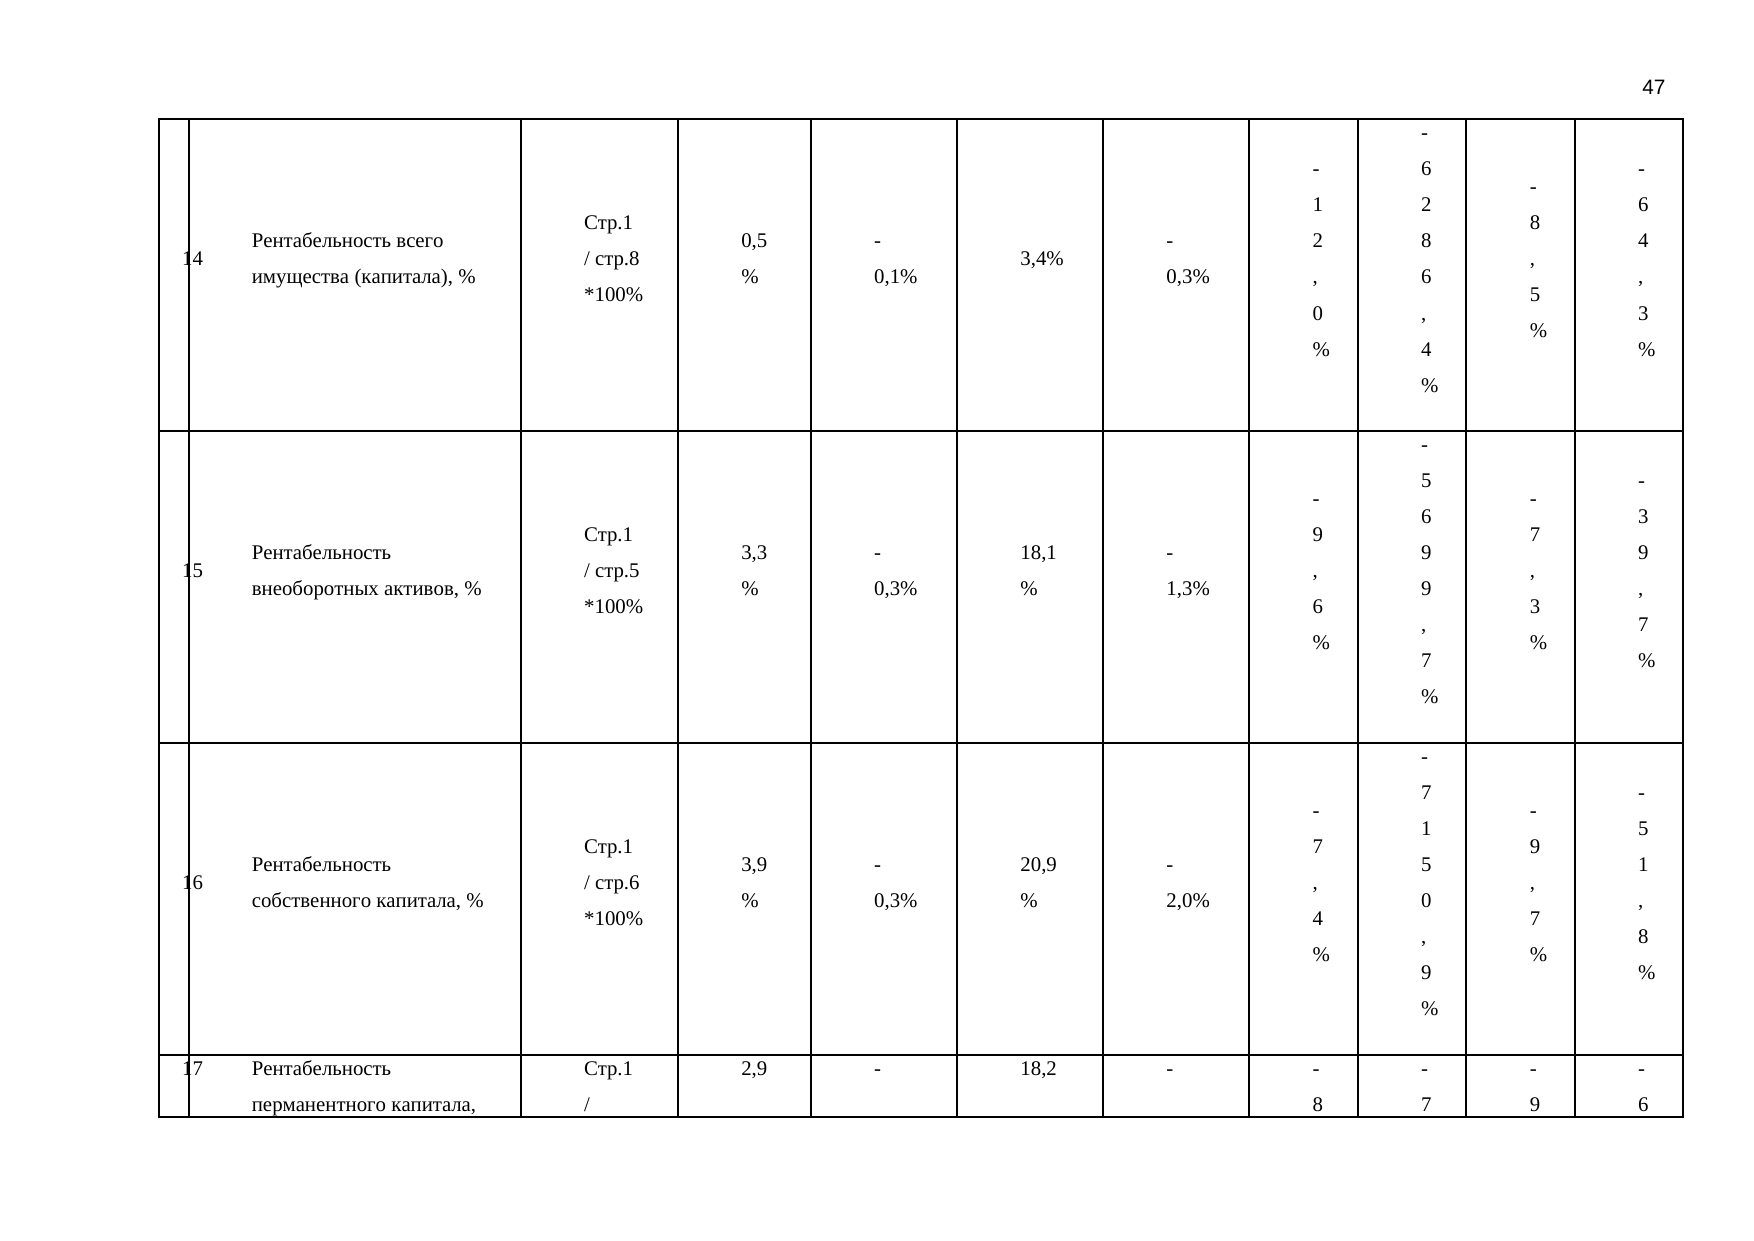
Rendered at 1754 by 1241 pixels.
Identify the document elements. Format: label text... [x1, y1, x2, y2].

table_cell 18,1% [958, 432, 1102, 742]
table_cell -0,1% [812, 120, 956, 430]
table_cell -8,5% [1467, 120, 1574, 430]
table_cell -60,3% [1576, 1056, 1682, 1116]
table_cell -8,3% [1250, 1056, 1357, 1116]
table_cell -51,8% [1576, 744, 1682, 1054]
table_cell Рентабельность внеоборотных активов, % [190, 432, 520, 742]
table_cell -9,7% [1467, 1056, 1574, 1116]
table_cell -9,7% [1467, 744, 1574, 1054]
table_cell -7,3% [1467, 432, 1574, 742]
table_cell -1,8% [1104, 1056, 1248, 1116]
table_cell -64,3% [1576, 120, 1682, 430]
table_cell -2,0% [1104, 744, 1248, 1054]
table_cell Рентабельность собственного капитала, % [190, 744, 520, 1054]
table_cell -0,2% [812, 1056, 956, 1116]
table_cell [190, 1056, 520, 1116]
table_cell 18,2% [958, 1056, 1102, 1116]
table_cell Стр.1 / стр.8 *100% [522, 120, 677, 430]
table_cell -6286,4% [1359, 120, 1465, 430]
table_cell Стр.1 / стр.6 *100% [522, 744, 677, 1054]
table_cell -0,3% [1104, 120, 1248, 430]
table_cell -5699,7% [1359, 432, 1465, 742]
table_cell -39,7% [1576, 432, 1682, 742]
table_cell 20,9% [958, 744, 1102, 1054]
table_cell -0,3% [812, 432, 956, 742]
table_cell 3,3% [679, 432, 810, 742]
table_cell 3,4% [958, 120, 1102, 430]
table_cell 16 [160, 744, 188, 1054]
table_cell 0,5% [679, 120, 810, 430]
table_cell 3,9% [679, 744, 810, 1054]
table_cell -7,4% [1250, 744, 1357, 1054]
table_cell Рентабельность всего имущества (капитала), % [190, 120, 520, 430]
table_cell 2,9% [679, 1056, 810, 1116]
table_cell 14 [160, 120, 188, 430]
table_cell 17 [160, 1056, 188, 1116]
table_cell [522, 1056, 677, 1116]
table_cell -9,6% [1250, 432, 1357, 742]
table_cell -12,0% [1250, 120, 1357, 430]
table_cell Стр.1 / стр.5 *100% [522, 432, 677, 742]
table_cell -7150,9% [1359, 744, 1465, 1054]
table_cell -1,3% [1104, 432, 1248, 742]
table_cell -7547,6% [1359, 1056, 1465, 1116]
table_cell -0,3% [812, 744, 956, 1054]
table_cell 15 [160, 432, 188, 742]
